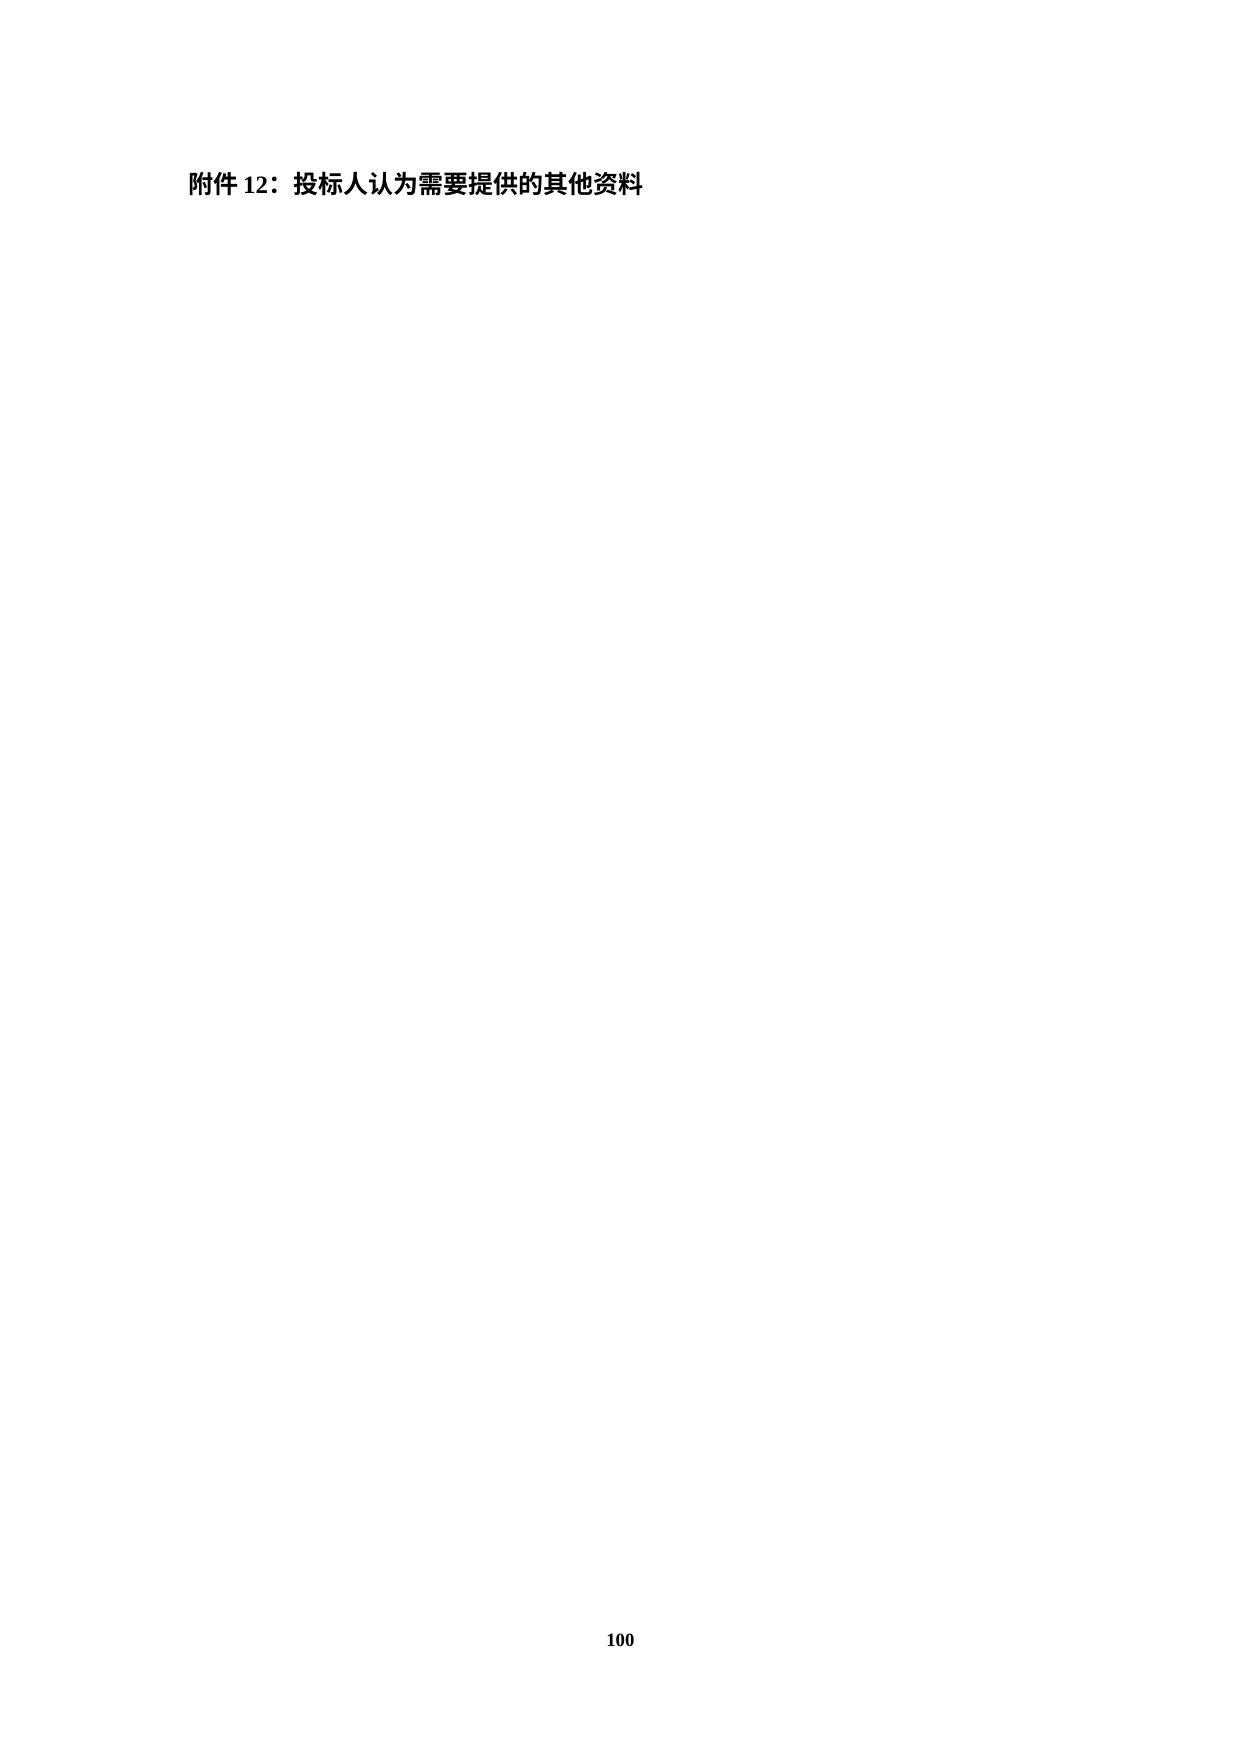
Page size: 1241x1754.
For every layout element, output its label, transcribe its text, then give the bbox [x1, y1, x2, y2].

text 附件12：投标人认为需要提供的其他资料 [188, 164, 1052, 201]
